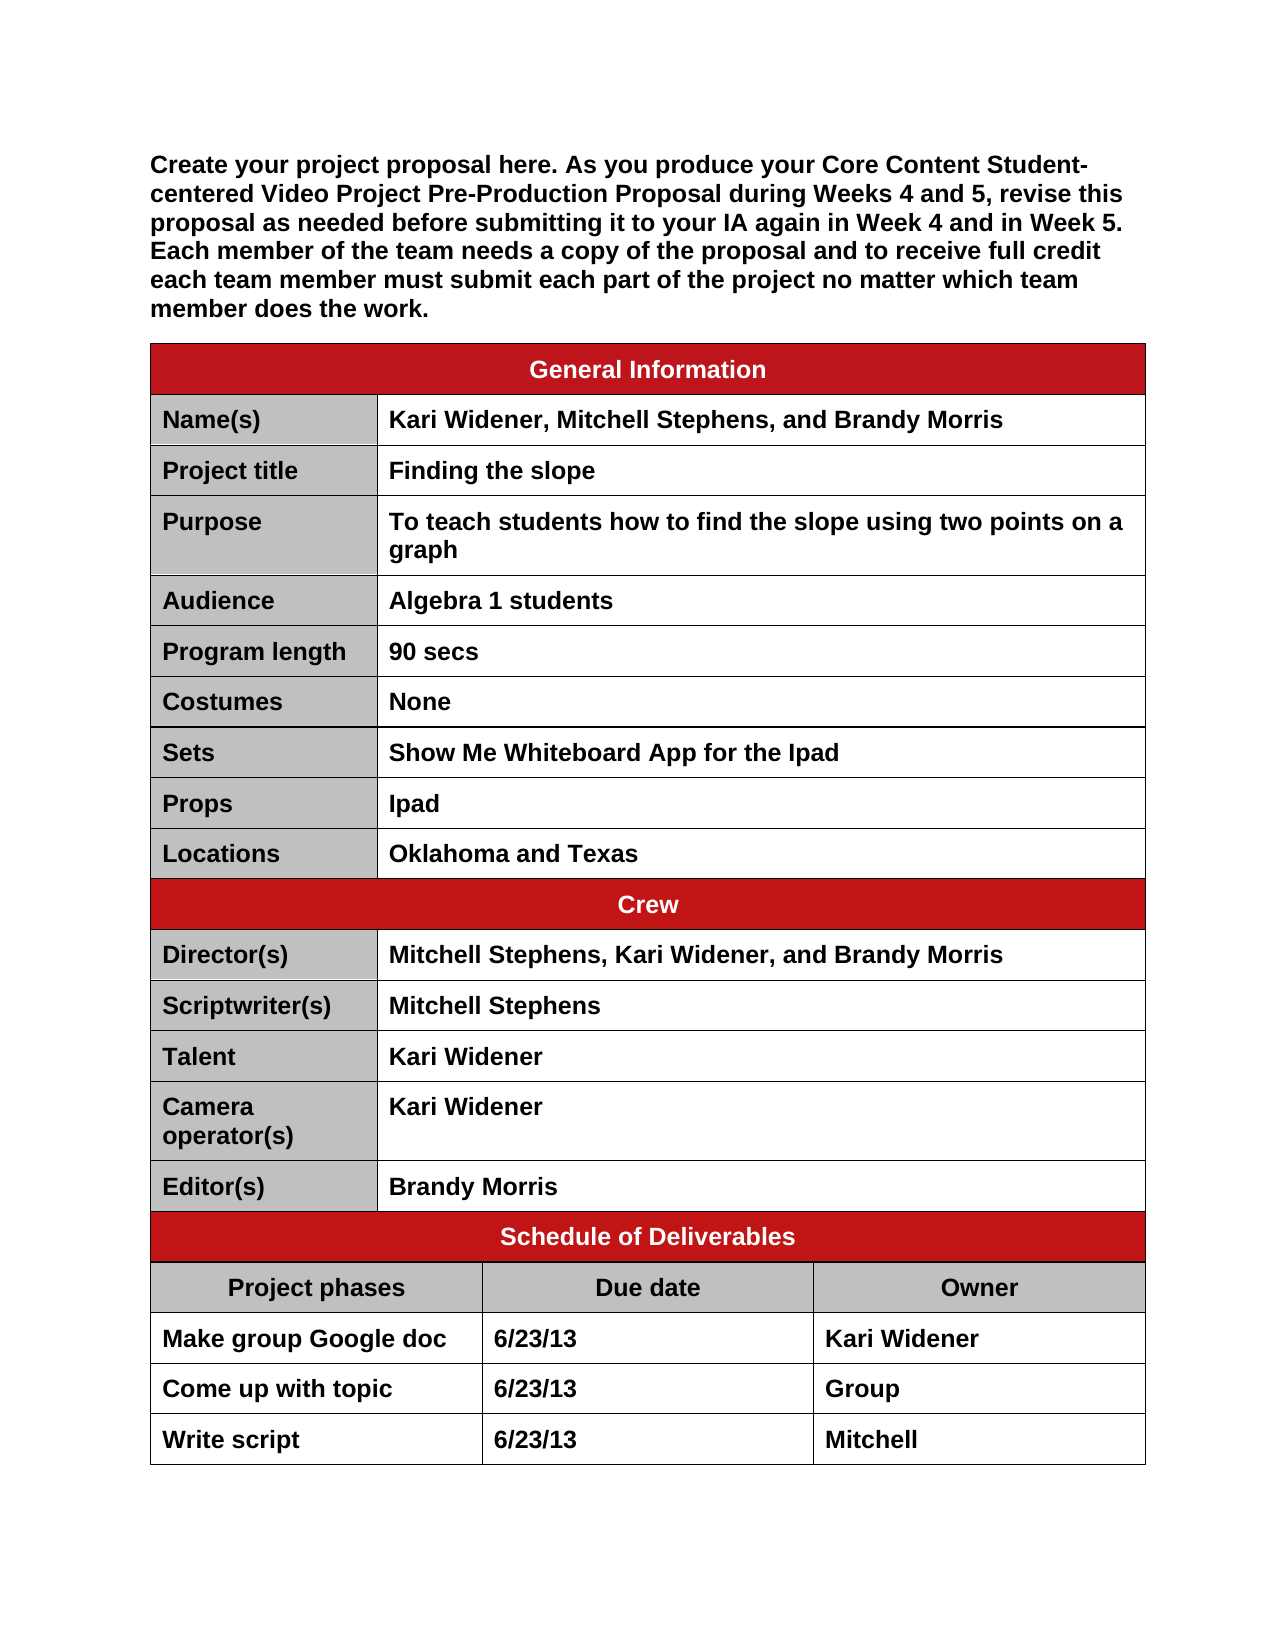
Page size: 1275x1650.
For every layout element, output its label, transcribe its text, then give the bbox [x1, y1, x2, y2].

table_cell 90 secs [378, 626, 1145, 676]
table_cell Algebra 1 students [378, 576, 1145, 625]
table_cell Editor(s) [151, 1161, 377, 1211]
table_cell Finding the slope [378, 446, 1145, 495]
table_cell Owner [814, 1263, 1145, 1312]
table_cell 6/23/13 [483, 1414, 813, 1464]
table_cell Kari Widener [378, 1082, 1145, 1160]
table_cell Program length [151, 626, 377, 676]
table_cell Name(s) [151, 395, 377, 444]
table_cell Project title [151, 446, 377, 495]
table_cell 6/23/13 [483, 1313, 813, 1363]
table_cell Group [814, 1364, 1145, 1413]
table_cell Talent [151, 1031, 377, 1081]
table_cell Project phases [151, 1263, 482, 1312]
table_cell None [378, 677, 1145, 726]
table_cell Locations [151, 829, 377, 878]
table_cell Crew [151, 879, 1145, 929]
table_cell Oklahoma and Texas [378, 829, 1145, 878]
table_cell Mitchell [814, 1414, 1145, 1464]
table_cell Make group Google doc [151, 1313, 482, 1363]
table_cell Costumes [151, 677, 377, 726]
table_cell Ipad [378, 778, 1145, 828]
table_cell Write script [151, 1414, 482, 1464]
table_cell Mitchell Stephens, Kari Widener, and Brandy Morris [378, 930, 1145, 979]
table_cell To teach students how to find the slope using two points on a graph [378, 496, 1145, 574]
table_cell Come up with topic [151, 1364, 482, 1413]
table_cell Mitchell Stephens [378, 981, 1145, 1030]
table_cell Purpose [151, 496, 377, 574]
table_cell Kari Widener [814, 1313, 1145, 1363]
table_cell Kari Widener, Mitchell Stephens, and Brandy Morris [378, 395, 1145, 444]
table_cell Show Me Whiteboard App for the Ipad [378, 728, 1145, 777]
table_cell 6/23/13 [483, 1364, 813, 1413]
table_cell Due date [483, 1263, 813, 1312]
table_header General Information [151, 344, 1145, 394]
table_cell Brandy Morris [378, 1161, 1145, 1211]
table_cell Audience [151, 576, 377, 625]
table_cell Camera operator(s) [151, 1082, 377, 1160]
table_cell Director(s) [151, 930, 377, 979]
table_cell Kari Widener [378, 1031, 1145, 1081]
table_cell Schedule of Deliverables [151, 1212, 1145, 1261]
table_cell Scriptwriter(s) [151, 981, 377, 1030]
text Create your project proposal here. As you produce your Core Content Student-centered Video Project Pre-Production Proposal during Weeks 4 and 5, revise this proposal as needed before submitting it to your IA again in Week 4 and in Week 5. Each member of the team needs a copy of the proposal and to receive full credit each team member must submit each part of the project no matter which team member does the work. [150, 150, 1125, 322]
table_cell Sets [151, 728, 377, 777]
table_cell Props [151, 778, 377, 828]
